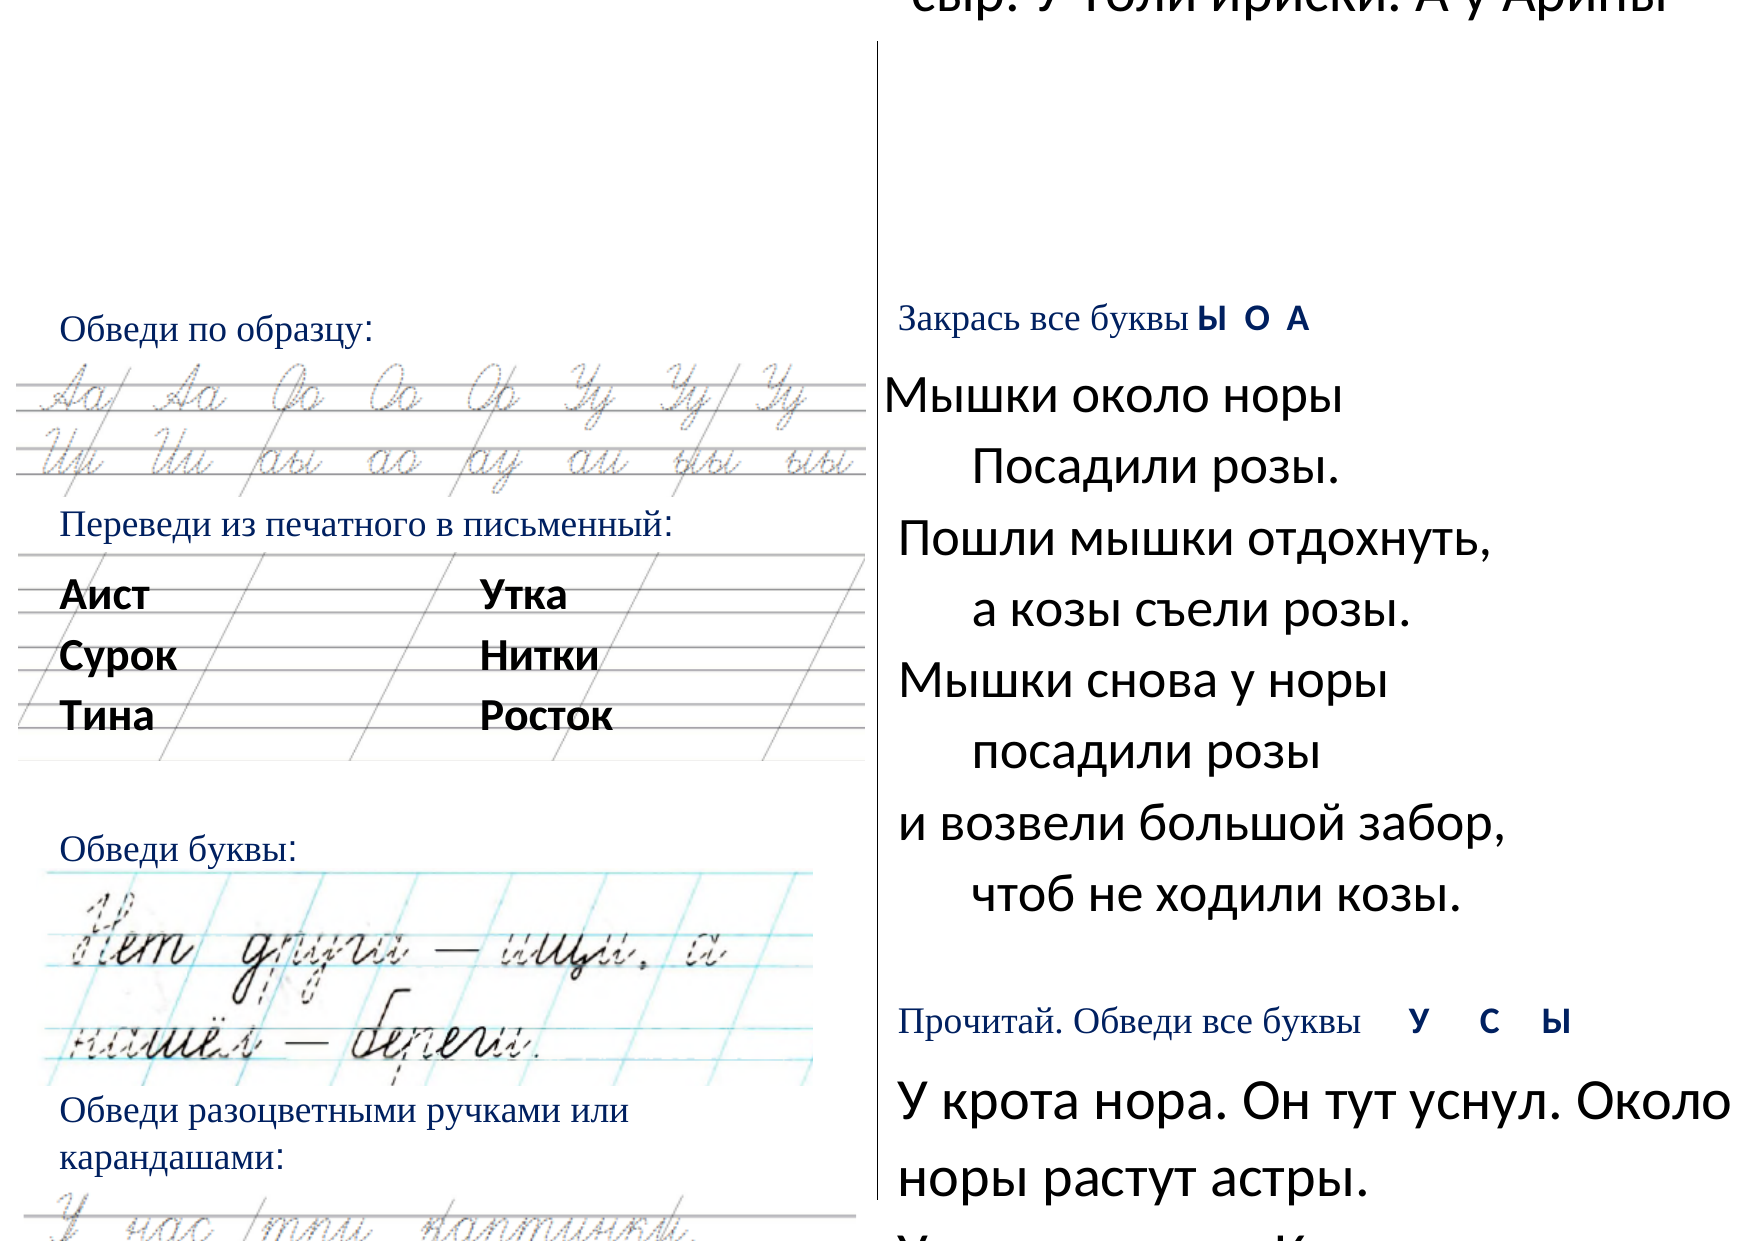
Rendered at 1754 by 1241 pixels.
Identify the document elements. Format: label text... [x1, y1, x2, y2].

text Переведи из печатного в письменный: [59, 502, 839, 545]
picture [16, 313, 866, 497]
picture [23, 1186, 857, 1241]
text Обведи по образцу: [59, 306, 839, 349]
text Обведи разоцветными ручками или карандашами: [59, 1088, 839, 1178]
picture [36, 868, 813, 1086]
text Обведи буквы: [59, 826, 839, 869]
picture [18, 552, 865, 761]
text Сурок Нитки [59, 625, 839, 681]
text Тина Росток [59, 686, 839, 742]
text Аист Утка [59, 565, 839, 621]
